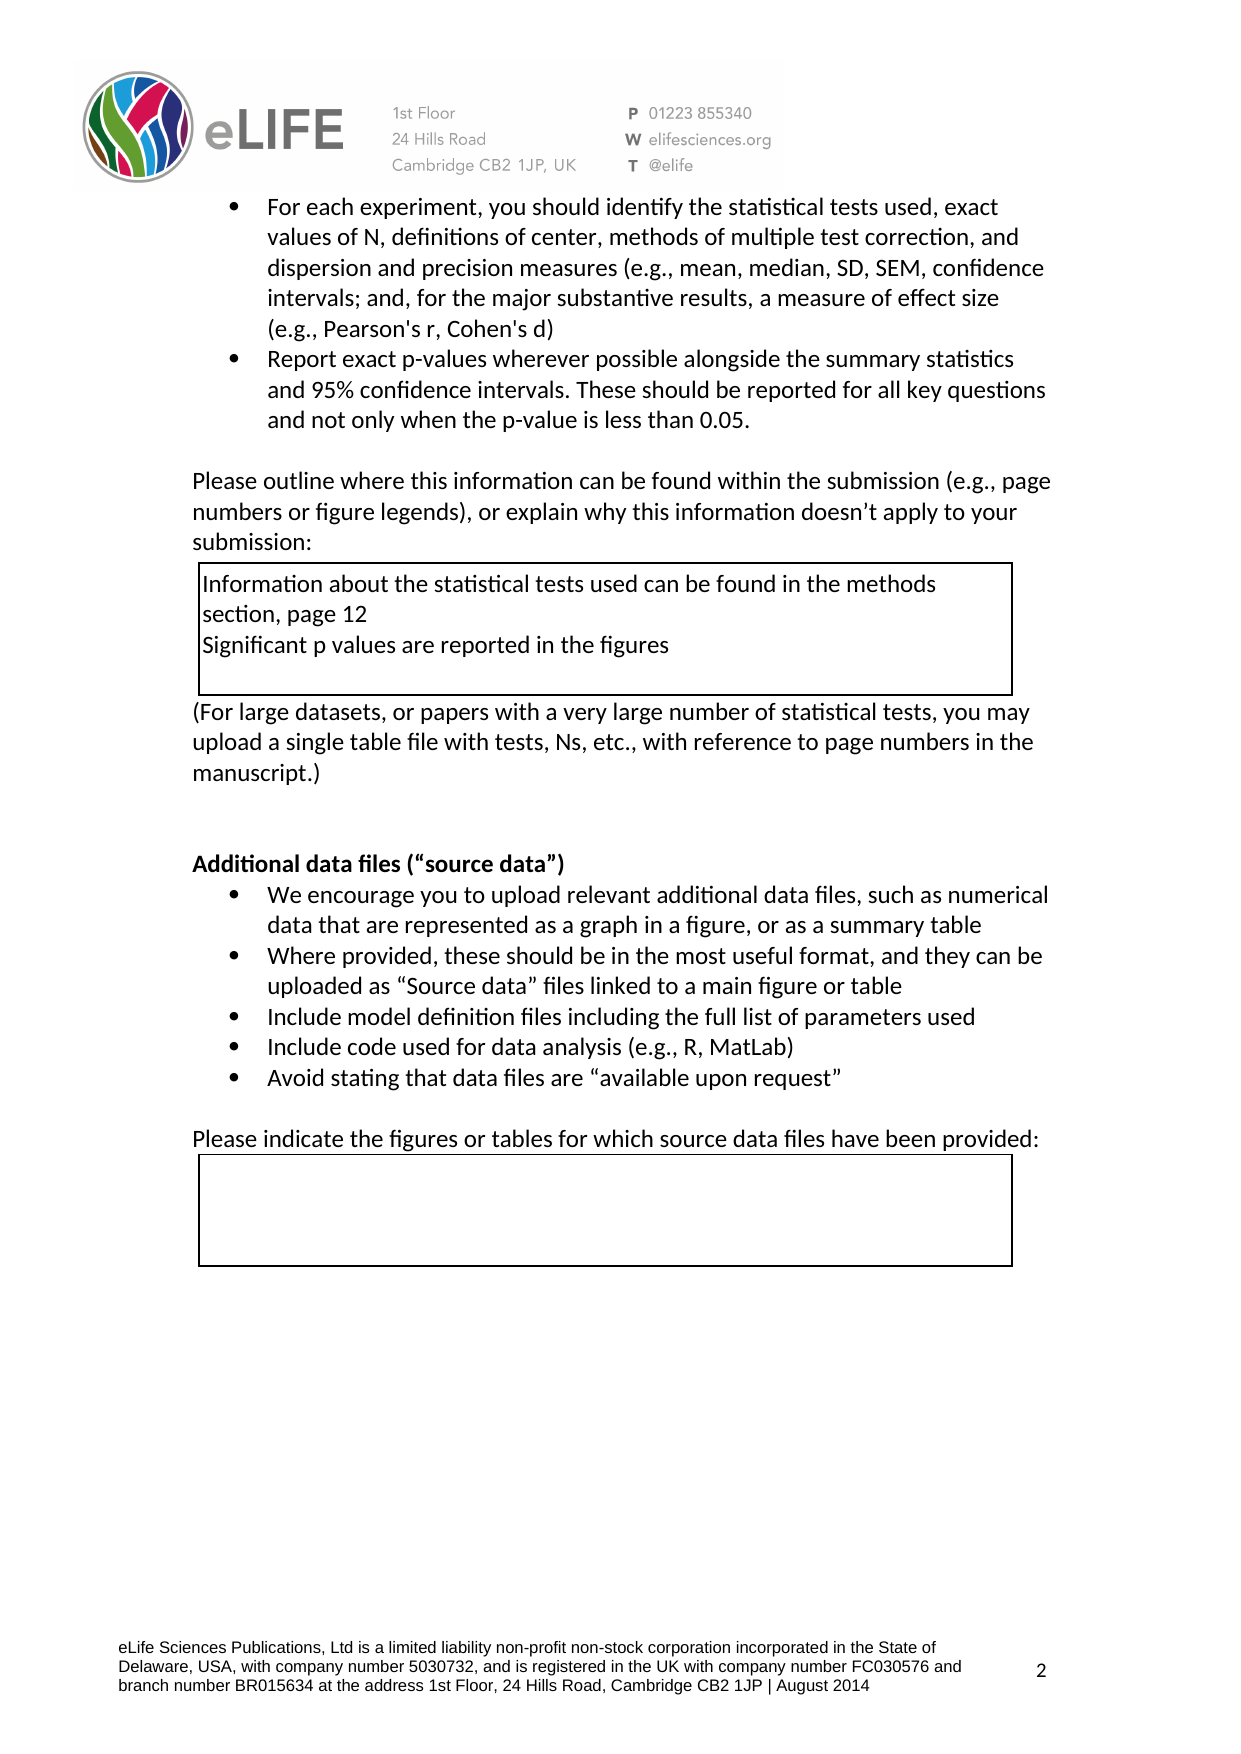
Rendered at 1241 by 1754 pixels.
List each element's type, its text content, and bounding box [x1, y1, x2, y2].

text Additional data files (“source data”) [192, 848, 1053, 879]
list For each experiment, you should identify the statistical tests used, exact values of N, definitions of center, methods of multiple test correction, and dispersion and precision measures (e.g., mean, median, SD, SEM, confidence intervals; and, for the major substantive results, a measure of effect size (e.g., Pearson's r, Cohen's d) [229, 191, 1053, 343]
list Include model definition files including the full list of parameters used [229, 1001, 1053, 1031]
picture [73, 59, 784, 191]
list Include code used for data analysis (e.g., R, MatLab) [229, 1031, 1053, 1062]
list Avoid stating that data files are “available upon request” [229, 1062, 1053, 1092]
list Where provided, these should be in the most useful format, and they can be uploaded as “Source data” files linked to a main figure or table [229, 940, 1053, 1001]
text Information about the statistical tests used can be found in the methods section, page 12 [200, 566, 1011, 629]
list Report exact p-values wherever possible alongside the summary statistics and 95% confidence intervals. These should be reported for all key questions and not only when the p-value is less than 0.05. [229, 343, 1053, 435]
list We encourage you to upload relevant additional data files, such as numerical data that are represented as a graph in a figure, or as a summary table [229, 879, 1053, 940]
text (For large datasets, or papers with a very large number of statistical tests, you may upload a single table file with tests, Ns, etc., with reference to page numbers in the manuscript.) [192, 577, 1053, 787]
text Please indicate the figures or tables for which source data files have been provided: [192, 1123, 1053, 1153]
text Significant p values are reported in the figures [202, 629, 1009, 659]
